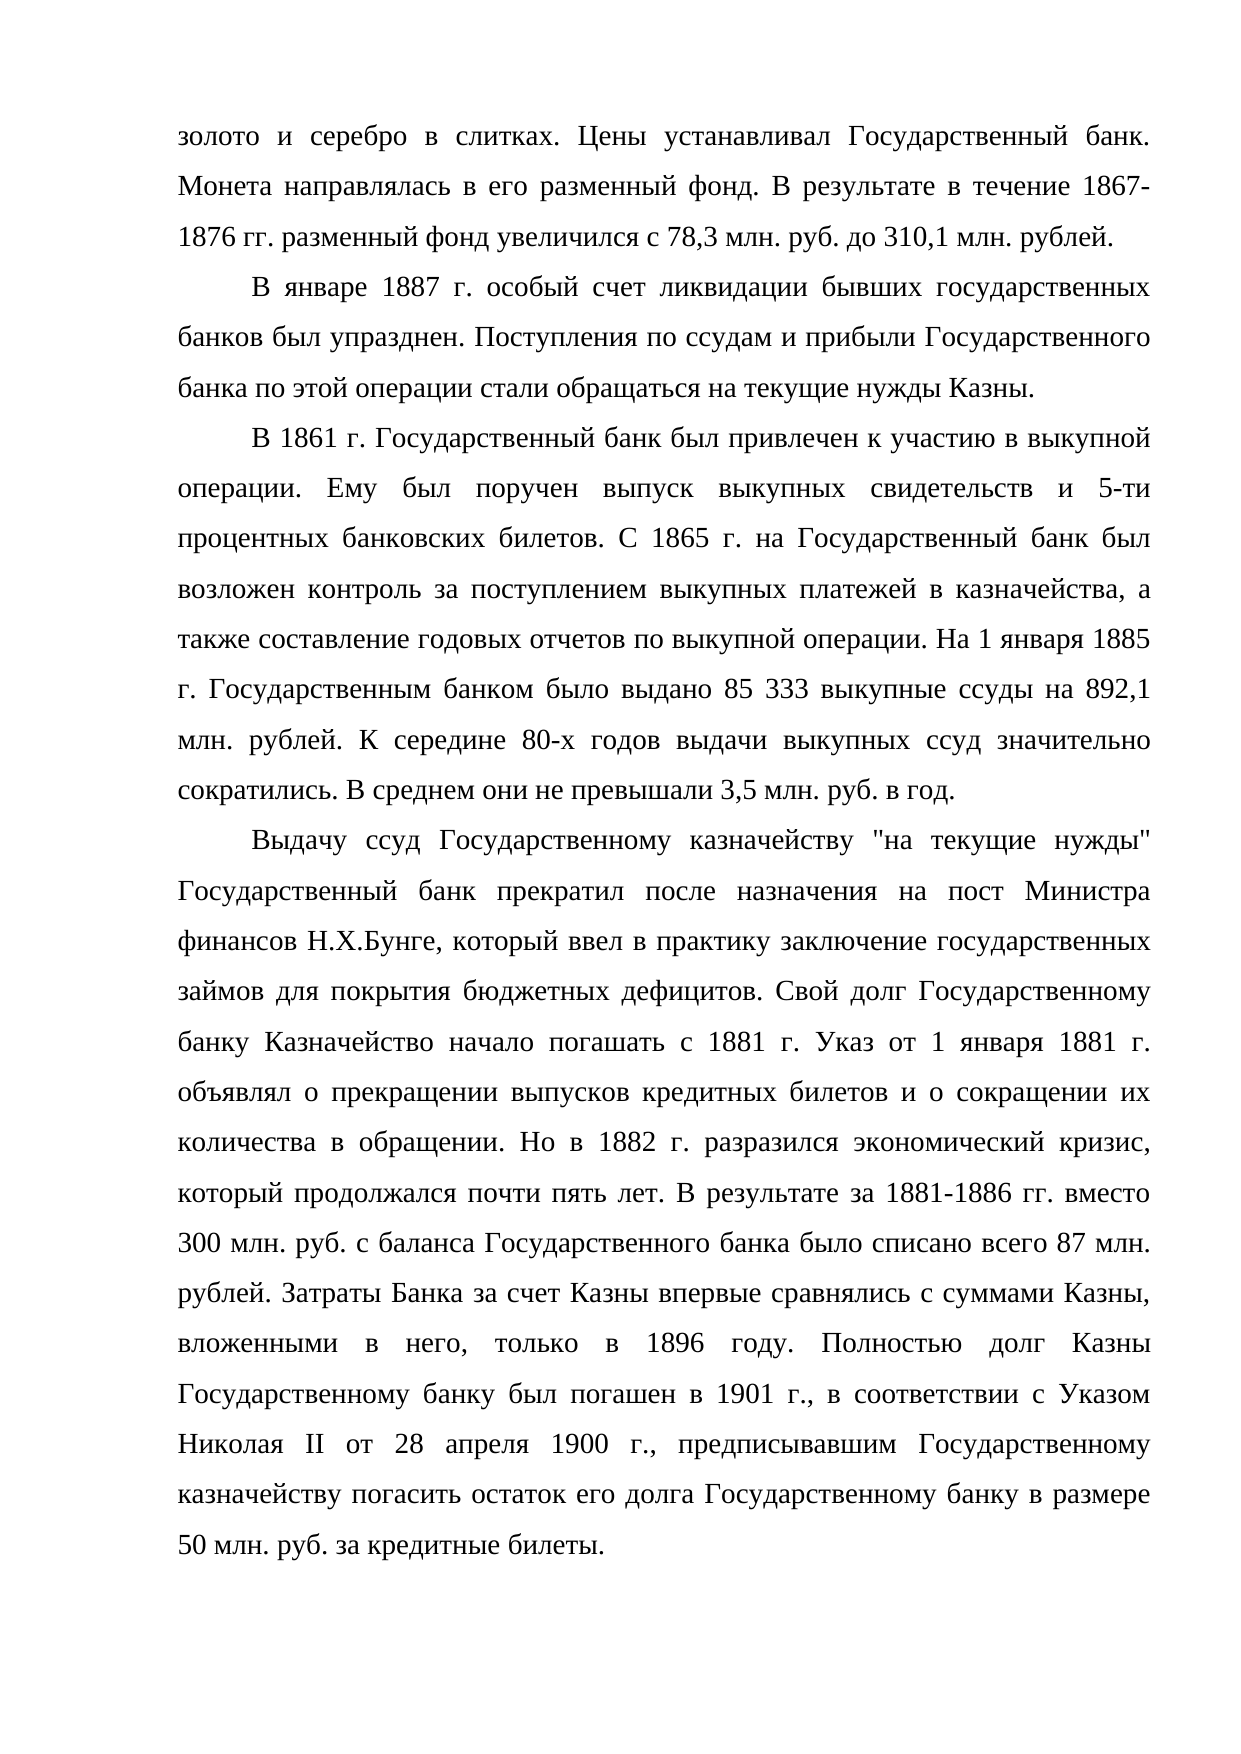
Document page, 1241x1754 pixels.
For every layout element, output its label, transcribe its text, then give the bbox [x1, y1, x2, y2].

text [177, 118, 1152, 252]
text В 1861 г. Государственный банк был привлечен к участию в выкупной операции. Ему был поручен выпуск выкупных свидетельств и 5-ти процентных банковских билетов. С 1865 г. на Государственный банк был возложен контроль за поступлением выкупных платежей в казначейства, а также составление годовых отчетов по выкупной операции. На 1 января 1885 г. Государственным банком было выдано 85 333 выкупные ссуды на 892,1 млн. рублей. К середине 80-х годов выдачи выкупных ссуд значительно сократились. В среднем они не превышали 3,5 млн. руб. в год. [177, 420, 1152, 806]
text Выдачу ссуд Государственному казначейству "на текущие нужды" Государственный банк прекратил после назначения на пост Министра финансов Н.Х.Бунге, который ввел в практику заключение государственных займов для покрытия бюджетных дефицитов. Свой долг Государственному банку Казначейство начало погашать с 1881 г. Указ от 1 января 1881 г. объявлял о прекращении выпусков кредитных билетов и о сокращении их количества в обращении. Но в 1882 г. разразился экономический кризис, который продолжался почти пять лет. В результате за 1881-1886 гг. вместо 300 млн. руб. с баланса Государственного банка было списано всего 87 млн. рублей. Затраты Банка за счет Казны впервые сравнялись с суммами Казны, вложенными в него, только в 1896 году. Полностью долг Казны Государственному банку был погашен в 1901 г., в соответствии с Указом Николая II от 28 апреля 1900 г., предписывавшим Государственному казначейству погасить остаток его долга Государственному банку в размере 50 млн. руб. за кредитные билеты. [177, 822, 1152, 1560]
text В январе 1887 г. особый счет ликвидации бывших государственных банков был упразднен. Поступления по ссудам и прибыли Государственного банка по этой операции стали обращаться на текущие нужды Казны. [177, 269, 1152, 403]
